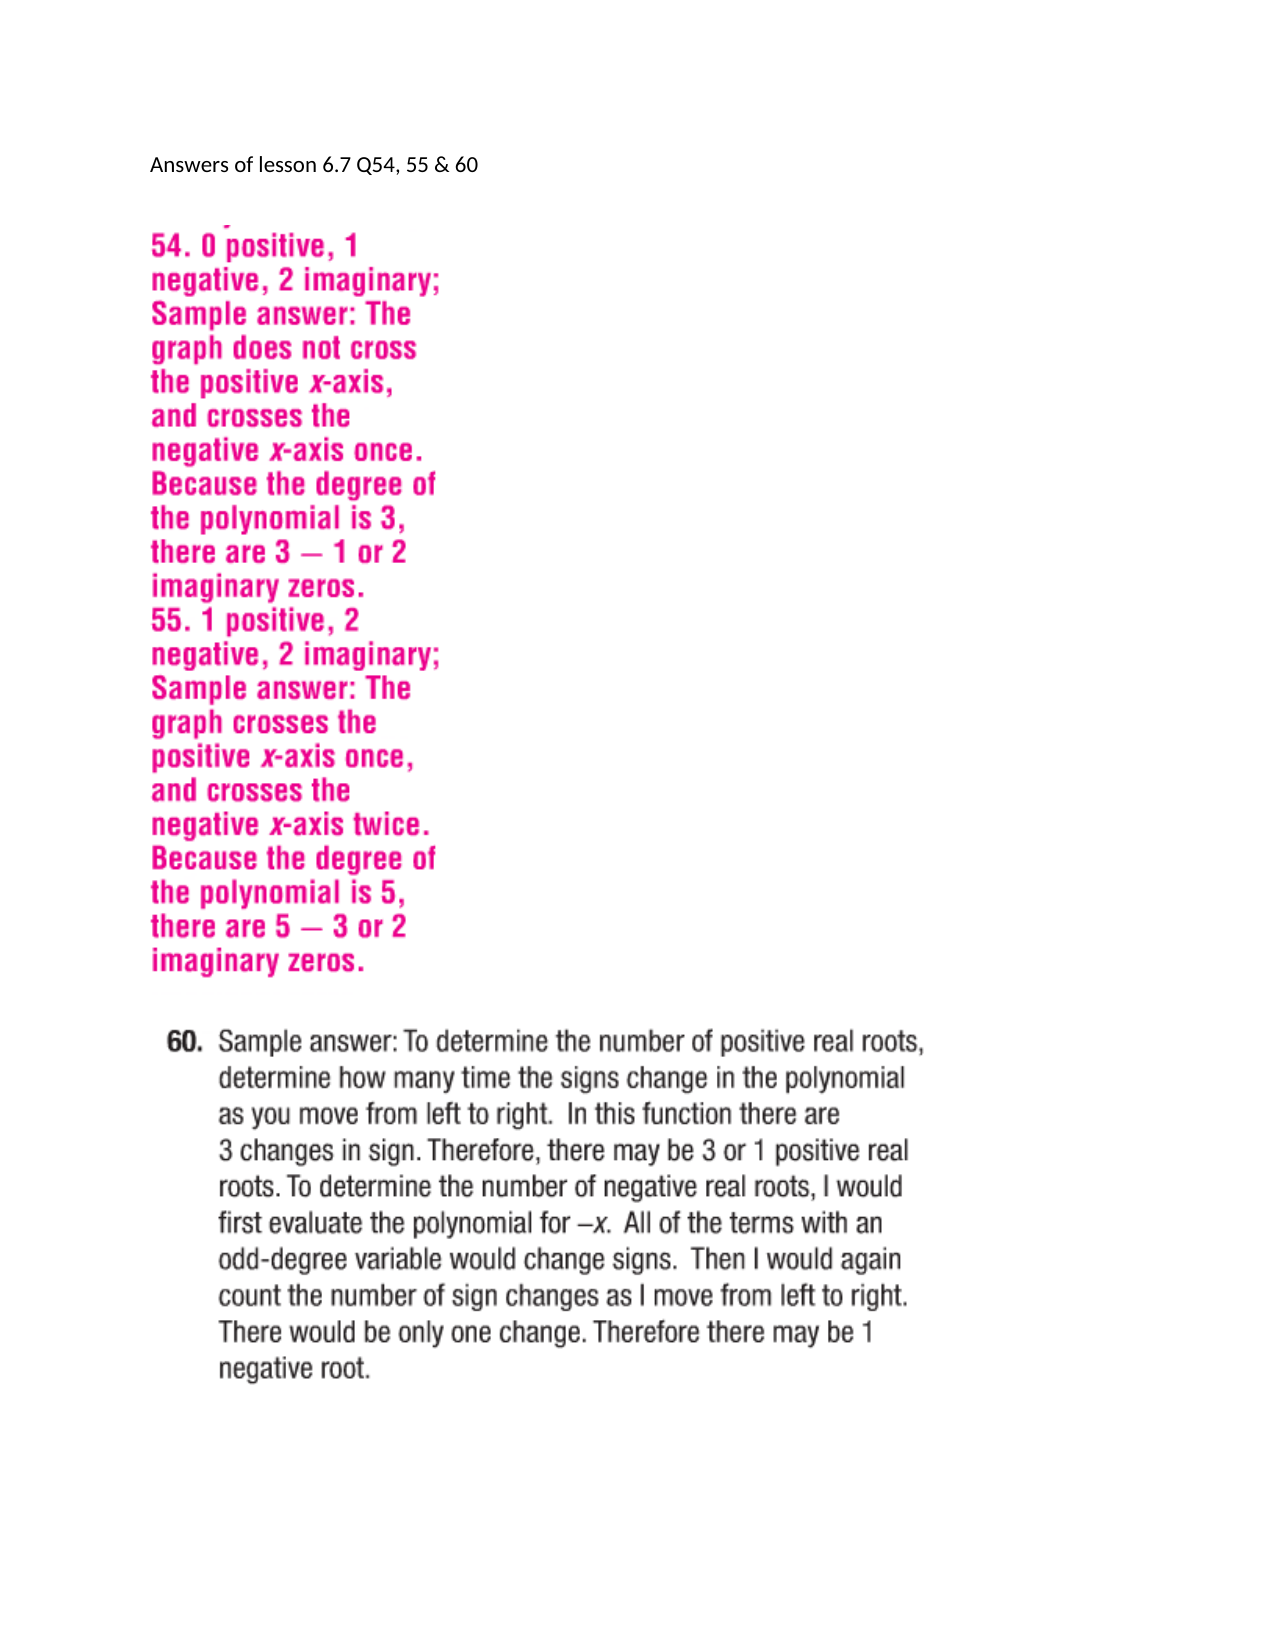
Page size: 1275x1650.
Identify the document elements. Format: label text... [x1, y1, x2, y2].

text Answers of lesson 6.7 Q54, 55 & 60 [150, 150, 1125, 178]
picture [150, 1002, 938, 1396]
picture [137, 225, 459, 998]
